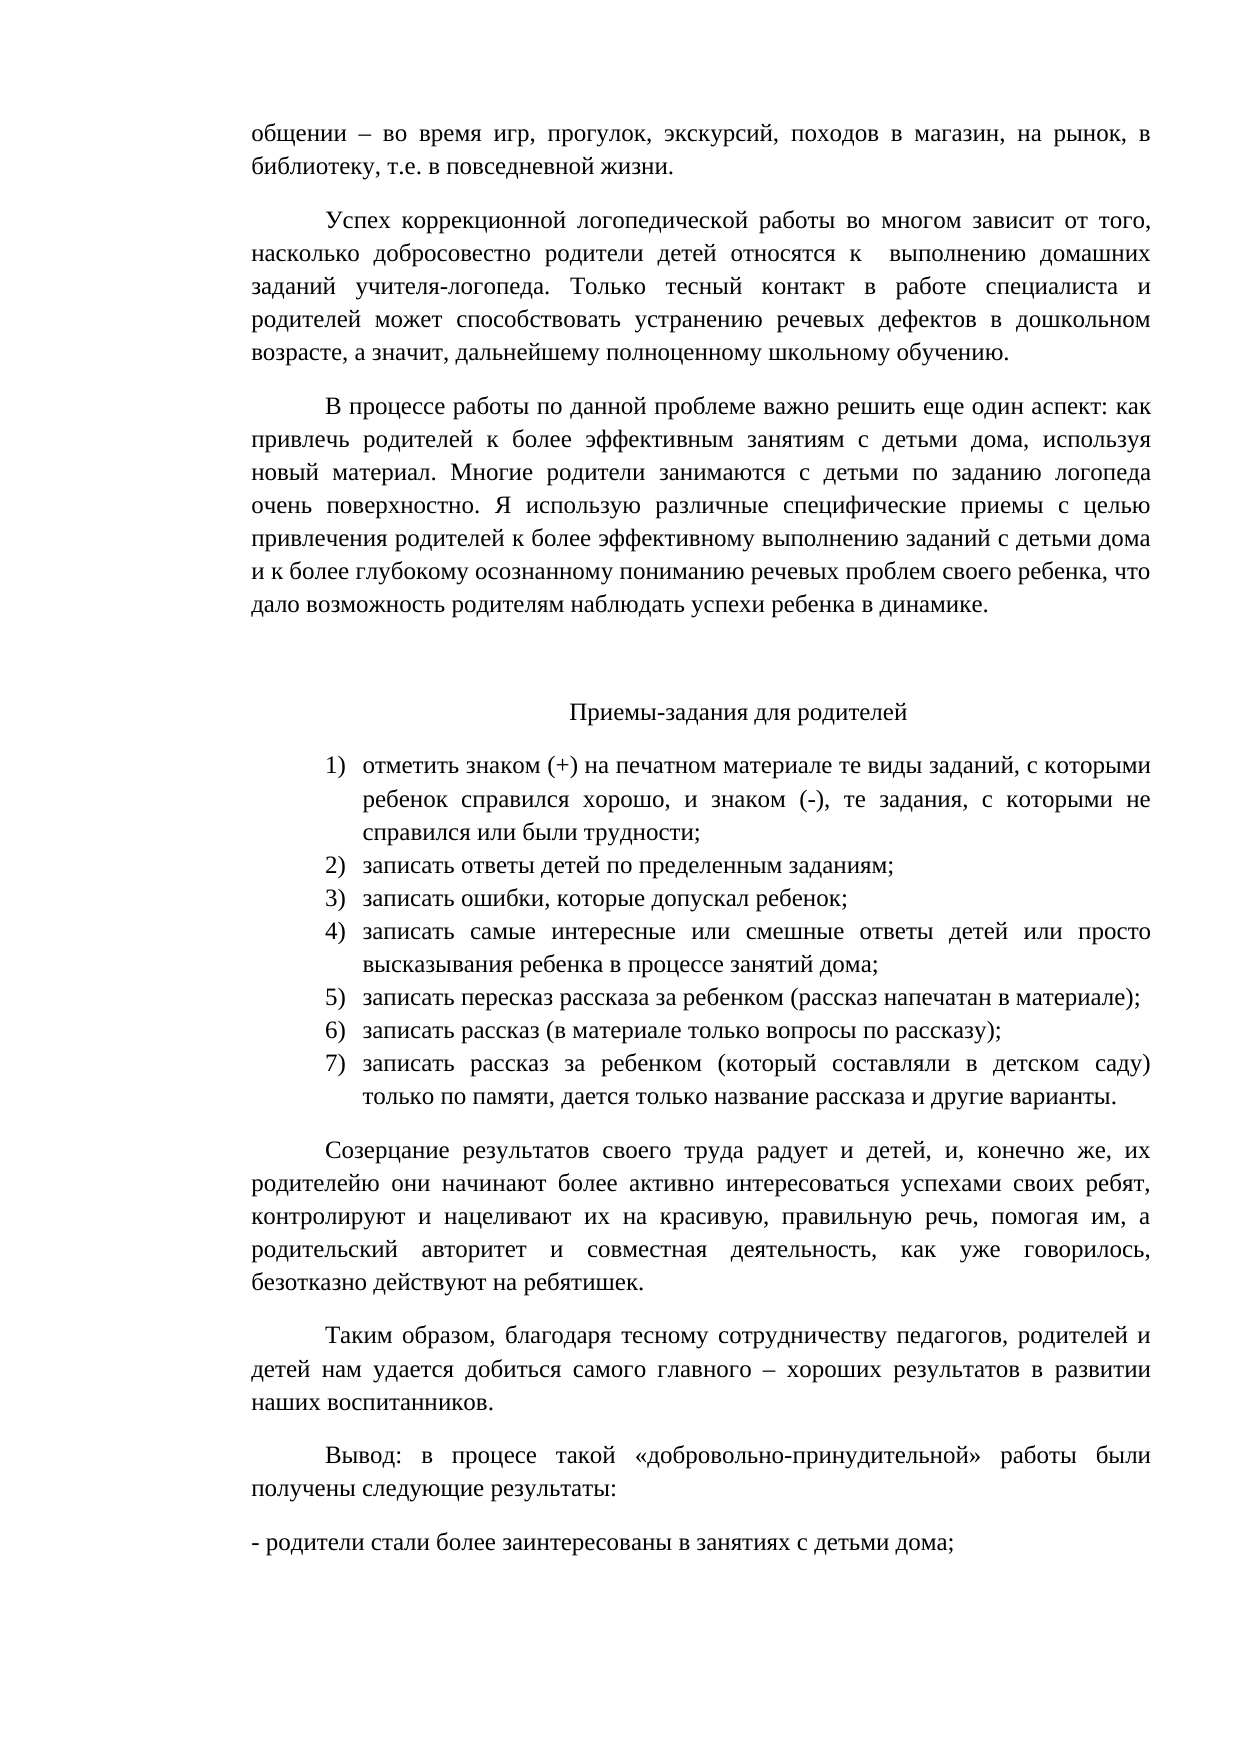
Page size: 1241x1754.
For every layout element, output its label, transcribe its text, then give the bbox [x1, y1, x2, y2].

list записать самые интересные или смешные ответы детей или просто высказывания ребенка в процессе занятий дома; [325, 916, 1152, 977]
text Приемы-задания для родителей [251, 697, 1152, 726]
list записать ответы детей по пределенным заданиям; [325, 850, 1152, 878]
list записать рассказ за ребенком (который составляли в детском саду) только по памяти, дается только название рассказа и другие варианты. [325, 1048, 1152, 1109]
text Созерцание результатов своего труда радует и детей, и, конечно же, их родителейю они начинают более активно интересоваться успехами своих ребят, контролируют и нацеливают их на красивую, правильную речь, помогая им, а родительский авторитет и совместная деятельность, как уже говорилось, безотказно действуют на ребятишек. [251, 1135, 1152, 1296]
text Таким образом, благодаря тесному сотрудничеству педагогов, родителей и детей нам удается добиться самого главного – хороших результатов в развитии наших воспитанников. [251, 1321, 1152, 1415]
list записать рассказ (в материале только вопросы по рассказу); [325, 1015, 1152, 1043]
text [251, 118, 1152, 180]
text Успех коррекционной логопедической работы во многом зависит от того, насколько добросовестно родители детей относятся к выполнению домашних заданий учителя-логопеда. Только тесный контакт в работе специалиста и родителей может способствовать устранению речевых дефектов в дошкольном возрасте, а значит, дальнейшему полноценному школьному обучению. [251, 205, 1152, 366]
text Вывод: в процесе такой «добровольно-принудительной» работы были получены следующие результаты: [251, 1441, 1152, 1502]
text В процессе работы по данной проблеме важно решить еще один аспект: как привлечь родителей к более эффективным занятиям с детьми дома, используя новый материал. Многие родители занимаются с детьми по заданию логопеда очень поверхностно. Я использую различные специфические приемы с целью привлечения родителей к более эффективному выполнению заданий с детьми дома и к более глубокому осознанному пониманию речевых проблем своего ребенка, что дало возможность родителям наблюдать успехи ребенка в динамике. [251, 391, 1152, 618]
text - родители стали более заинтересованы в занятиях с детьми дома; [251, 1527, 1152, 1556]
list записать ошибки, которые допускал ребенок; [325, 883, 1152, 911]
list отметить знаком (+) на печатном материале те виды заданий, с которыми ребенок справился хорошо, и знаком (-), те задания, с которыми не справился или были трудности; [325, 751, 1152, 845]
list записать пересказ рассказа за ребенком (рассказ напечатан в материале); [325, 982, 1152, 1011]
